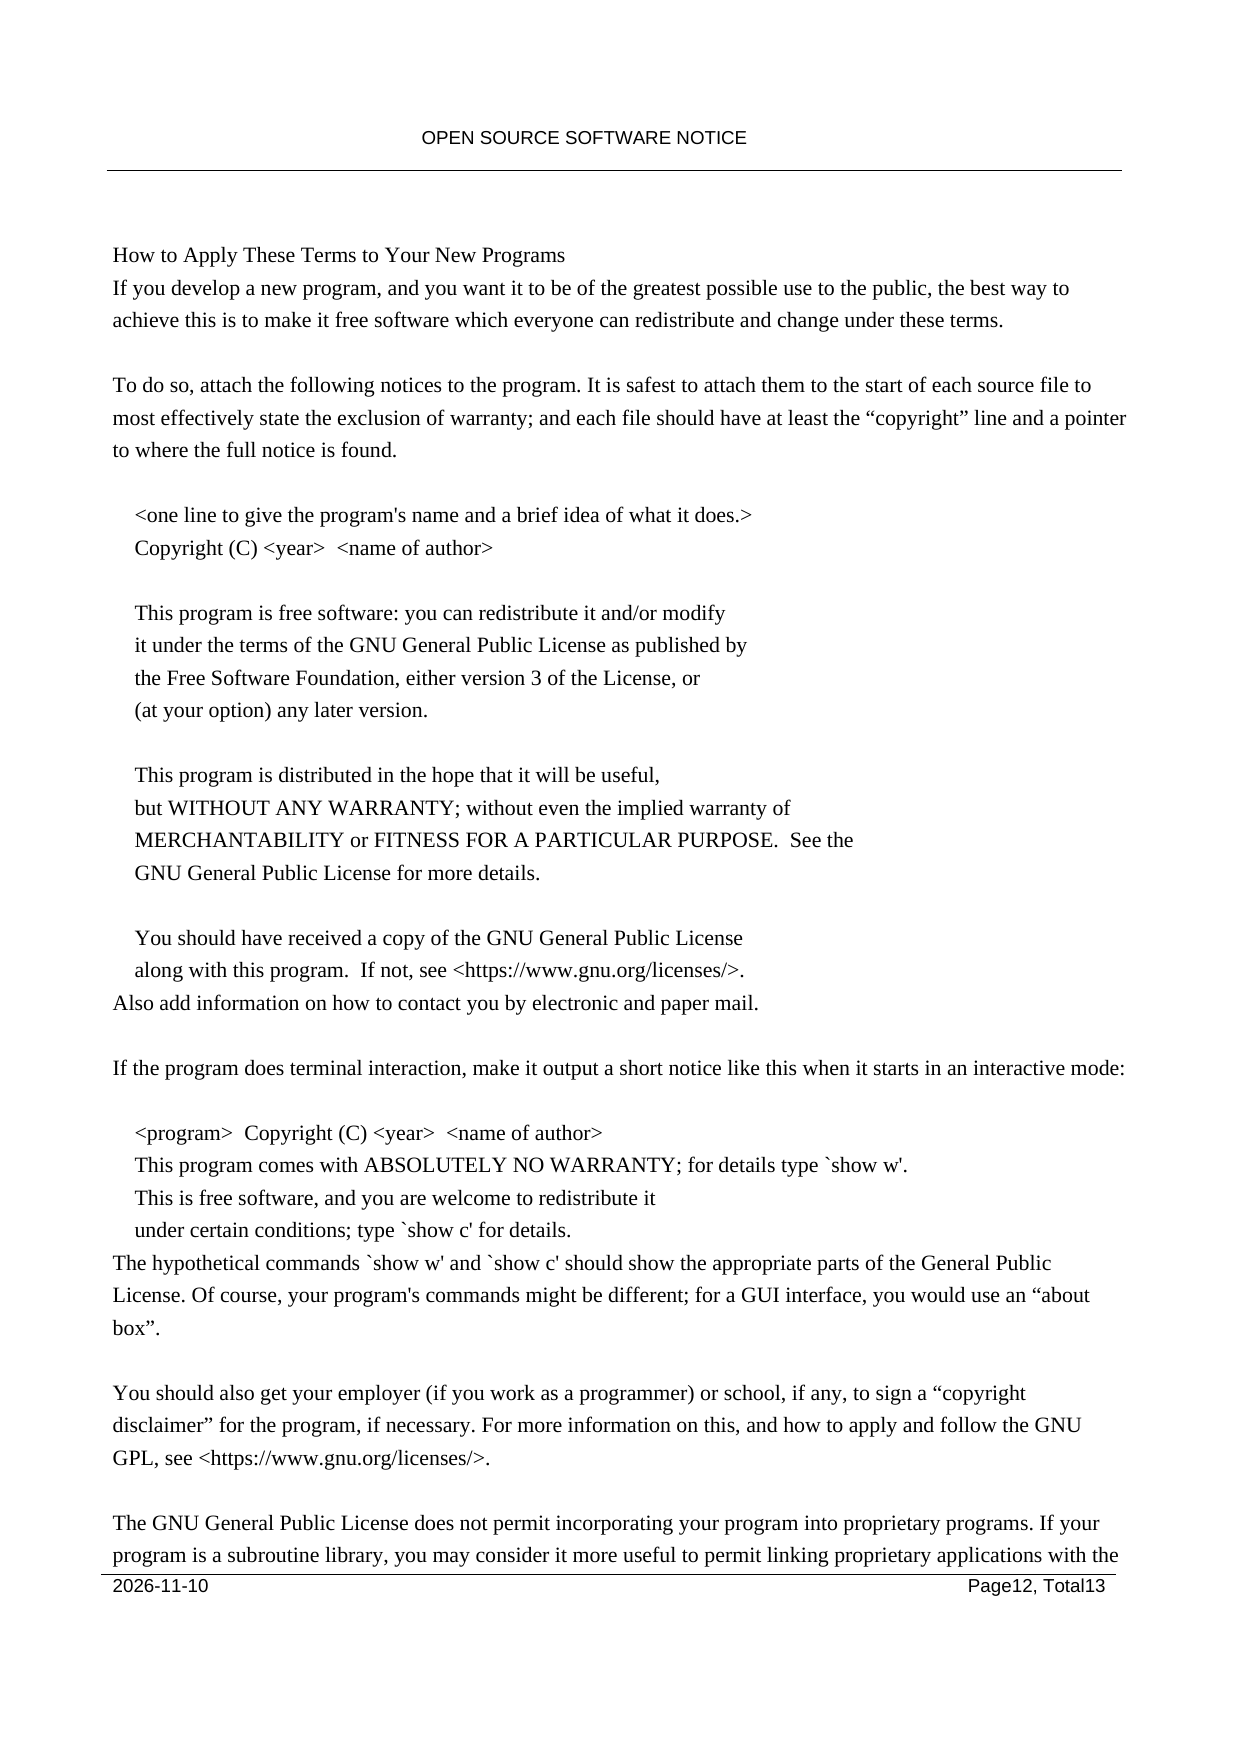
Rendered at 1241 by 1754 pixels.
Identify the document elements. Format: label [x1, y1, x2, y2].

text [112, 206, 1128, 1571]
